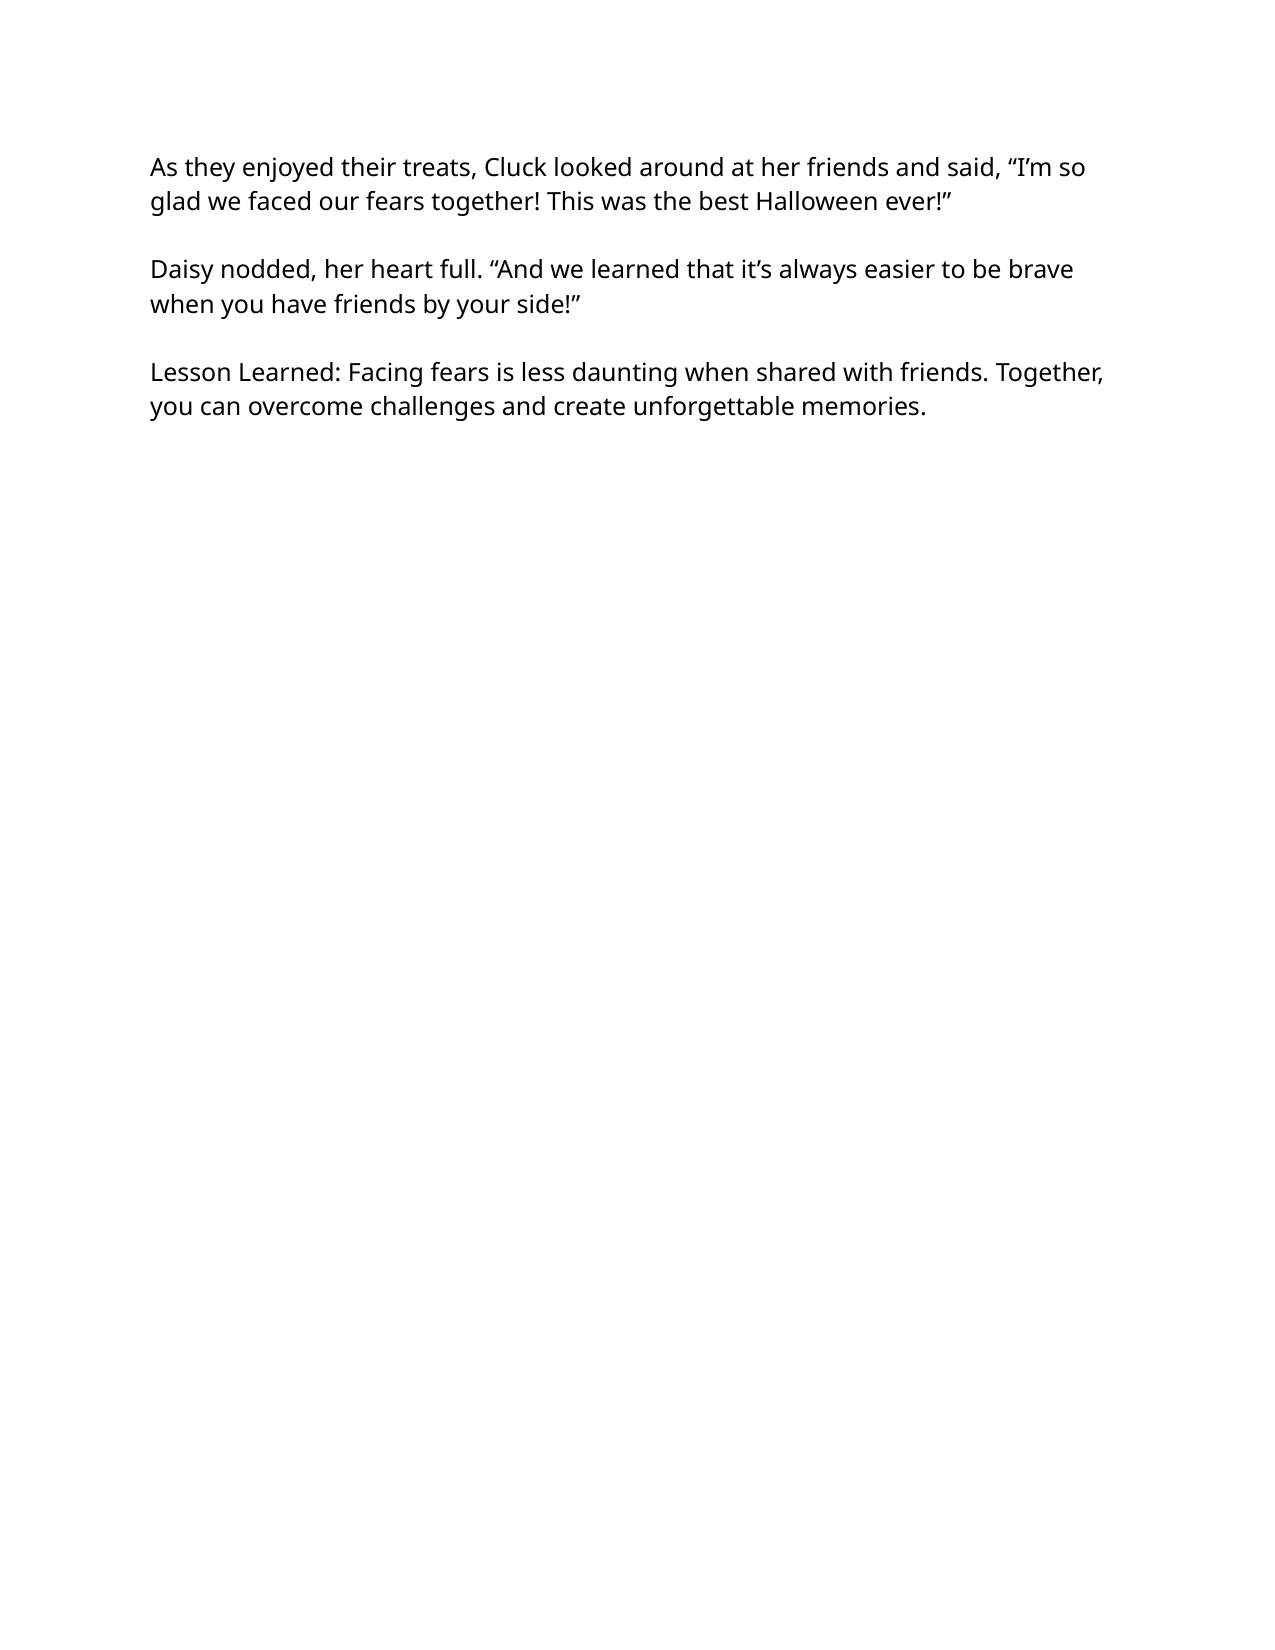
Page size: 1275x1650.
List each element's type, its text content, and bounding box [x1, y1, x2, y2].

text As they enjoyed their treats, Cluck looked around at her friends and said, “I’m so glad we faced our fears together! This was the best Halloween ever!” [150, 150, 1125, 218]
text Daisy nodded, her heart full. “And we learned that it’s always easier to be brave when you have friends by your side!” [150, 252, 1125, 320]
text Lesson Learned: Facing fears is less daunting when shared with friends. Together, you can overcome challenges and create unforgettable memories. [150, 354, 1125, 422]
